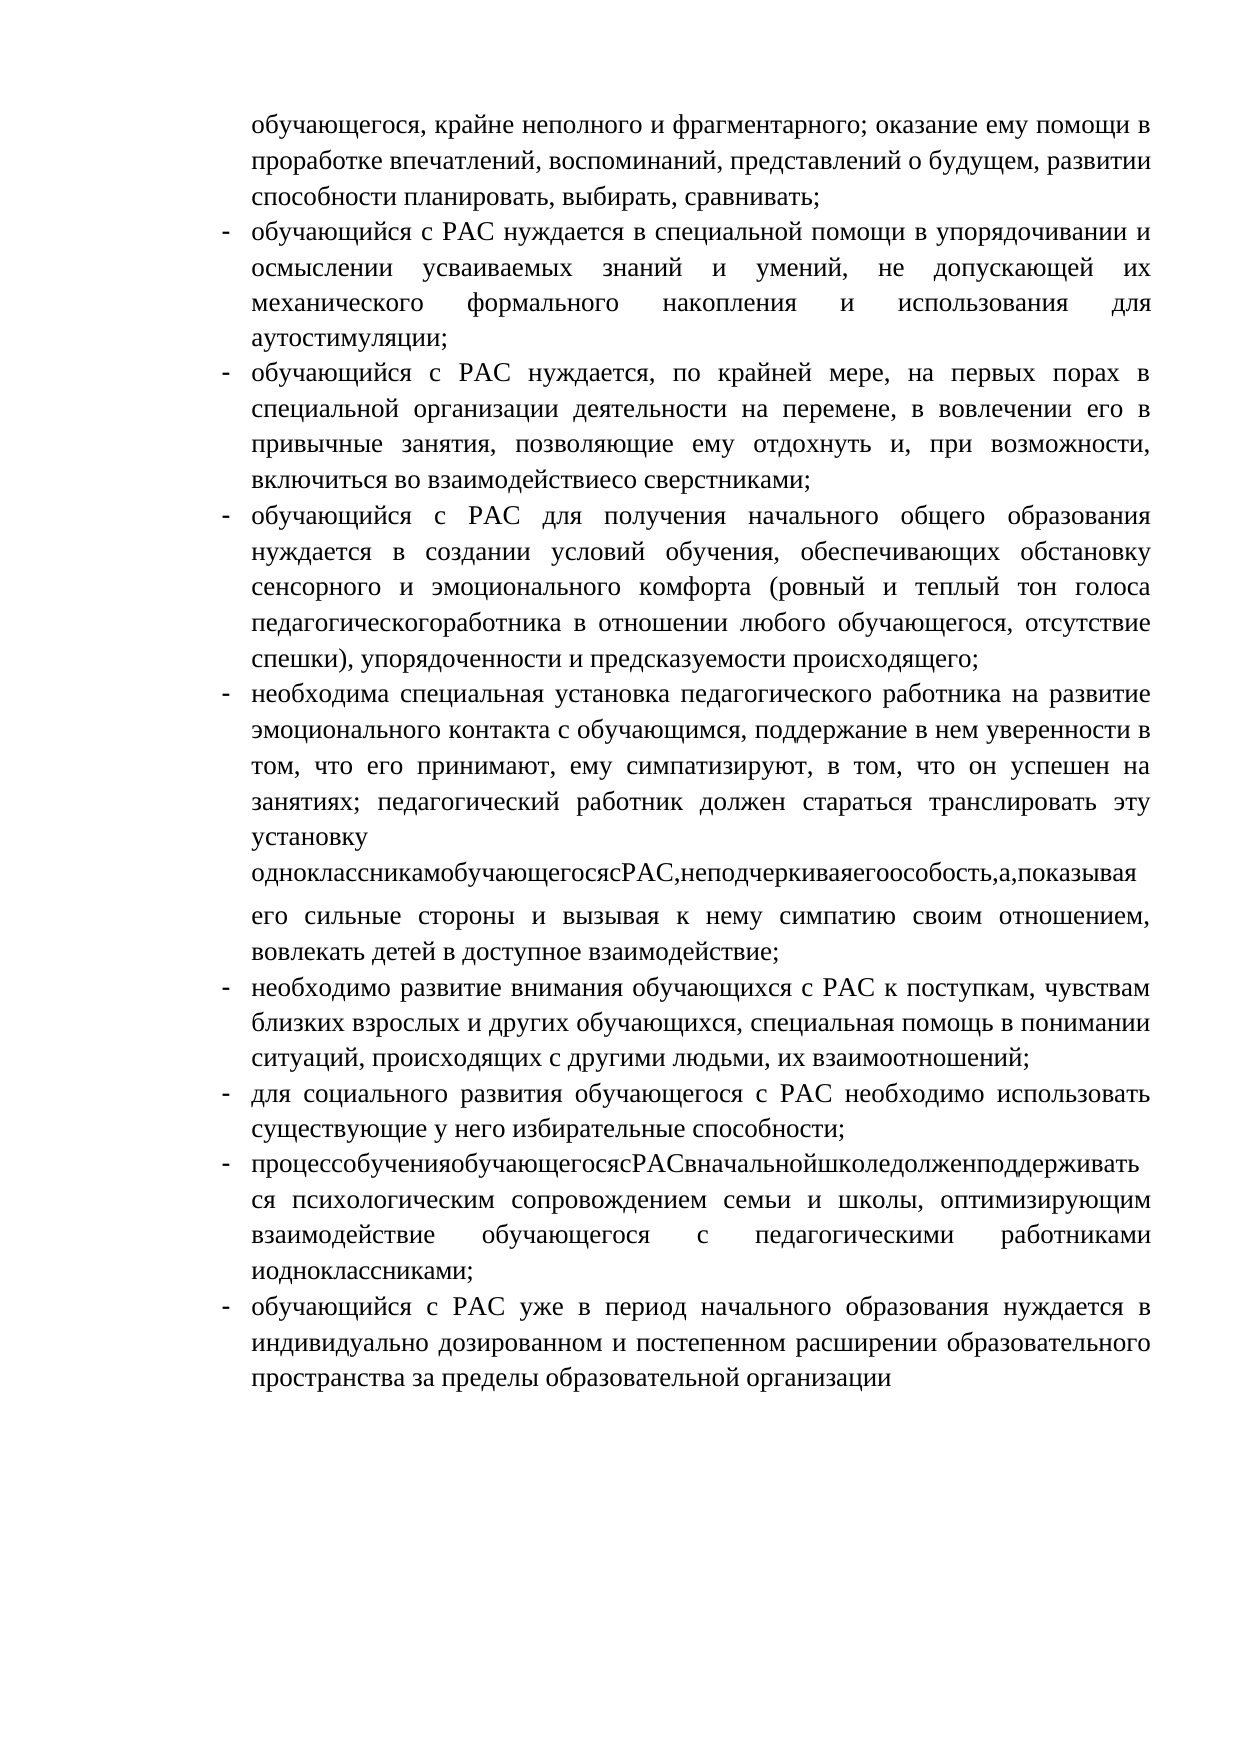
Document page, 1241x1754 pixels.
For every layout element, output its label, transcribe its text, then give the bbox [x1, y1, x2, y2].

list обучающийся с РАС нуждается в специальной помощи в упорядочивании и осмыслении усваиваемых знаний и умений, не допускающей их механического формального накопления и использования для аутостимуляции; [222, 216, 1152, 352]
list обучающийся с РАС для получения начального общего образования нуждается в создании условий обучения, обеспечивающих обстановку сенсорного и эмоционального комфорта (ровный и теплый тон голоса педагогическогоработника в отношении любого обучающегося, отсутствие спешки), упорядоченности и предсказуемости происходящего; [222, 499, 1152, 673]
text его сильные стороны и вызывая к нему симпатию своим отношением, вовлекать детей в доступное взаимодействие; [251, 899, 1152, 966]
list необходимо развитие внимания обучающихся с РАС к поступкам, чувствам близких взрослых и других обучающихся, специальная помощь в понимании ситуаций, происходящих с другими людьми, их взаимоотношений; [222, 971, 1152, 1072]
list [222, 108, 1152, 211]
list обучающийся с РАС нуждается, по крайней мере, на первых порах в специальной организации деятельности на перемене, в вовлечении его в привычные занятия, позволяющие ему отдохнуть и, при возможности, включиться во взаимодействиесо сверстниками; [222, 356, 1152, 494]
list для социального развития обучающегося с РАС необходимо использовать существующие у него избирательные способности; [222, 1077, 1152, 1143]
list процессобученияобучающегосясРАСвначальнойшколедолженподдерживаться психологическим сопровождением семьи и школы, оптимизирующим взаимодействие обучающегося с педагогическими работниками иодноклассниками; [222, 1147, 1152, 1286]
list обучающийся с РАС уже в период начального образования нуждается в индивидуально дозированном и постепенном расширении образовательного пространства за пределы образовательной организации [222, 1290, 1152, 1393]
list необходима специальная установка педагогического работника на развитие эмоционального контакта с обучающимся, поддержание в нем уверенности в том, что его принимают, ему симпатизируют, в том, что он успешен на занятиях; педагогический работник должен стараться транслировать эту установку одноклассникамобучающегосясРАС,неподчеркиваяегоособость,а,показывая [222, 677, 1152, 887]
